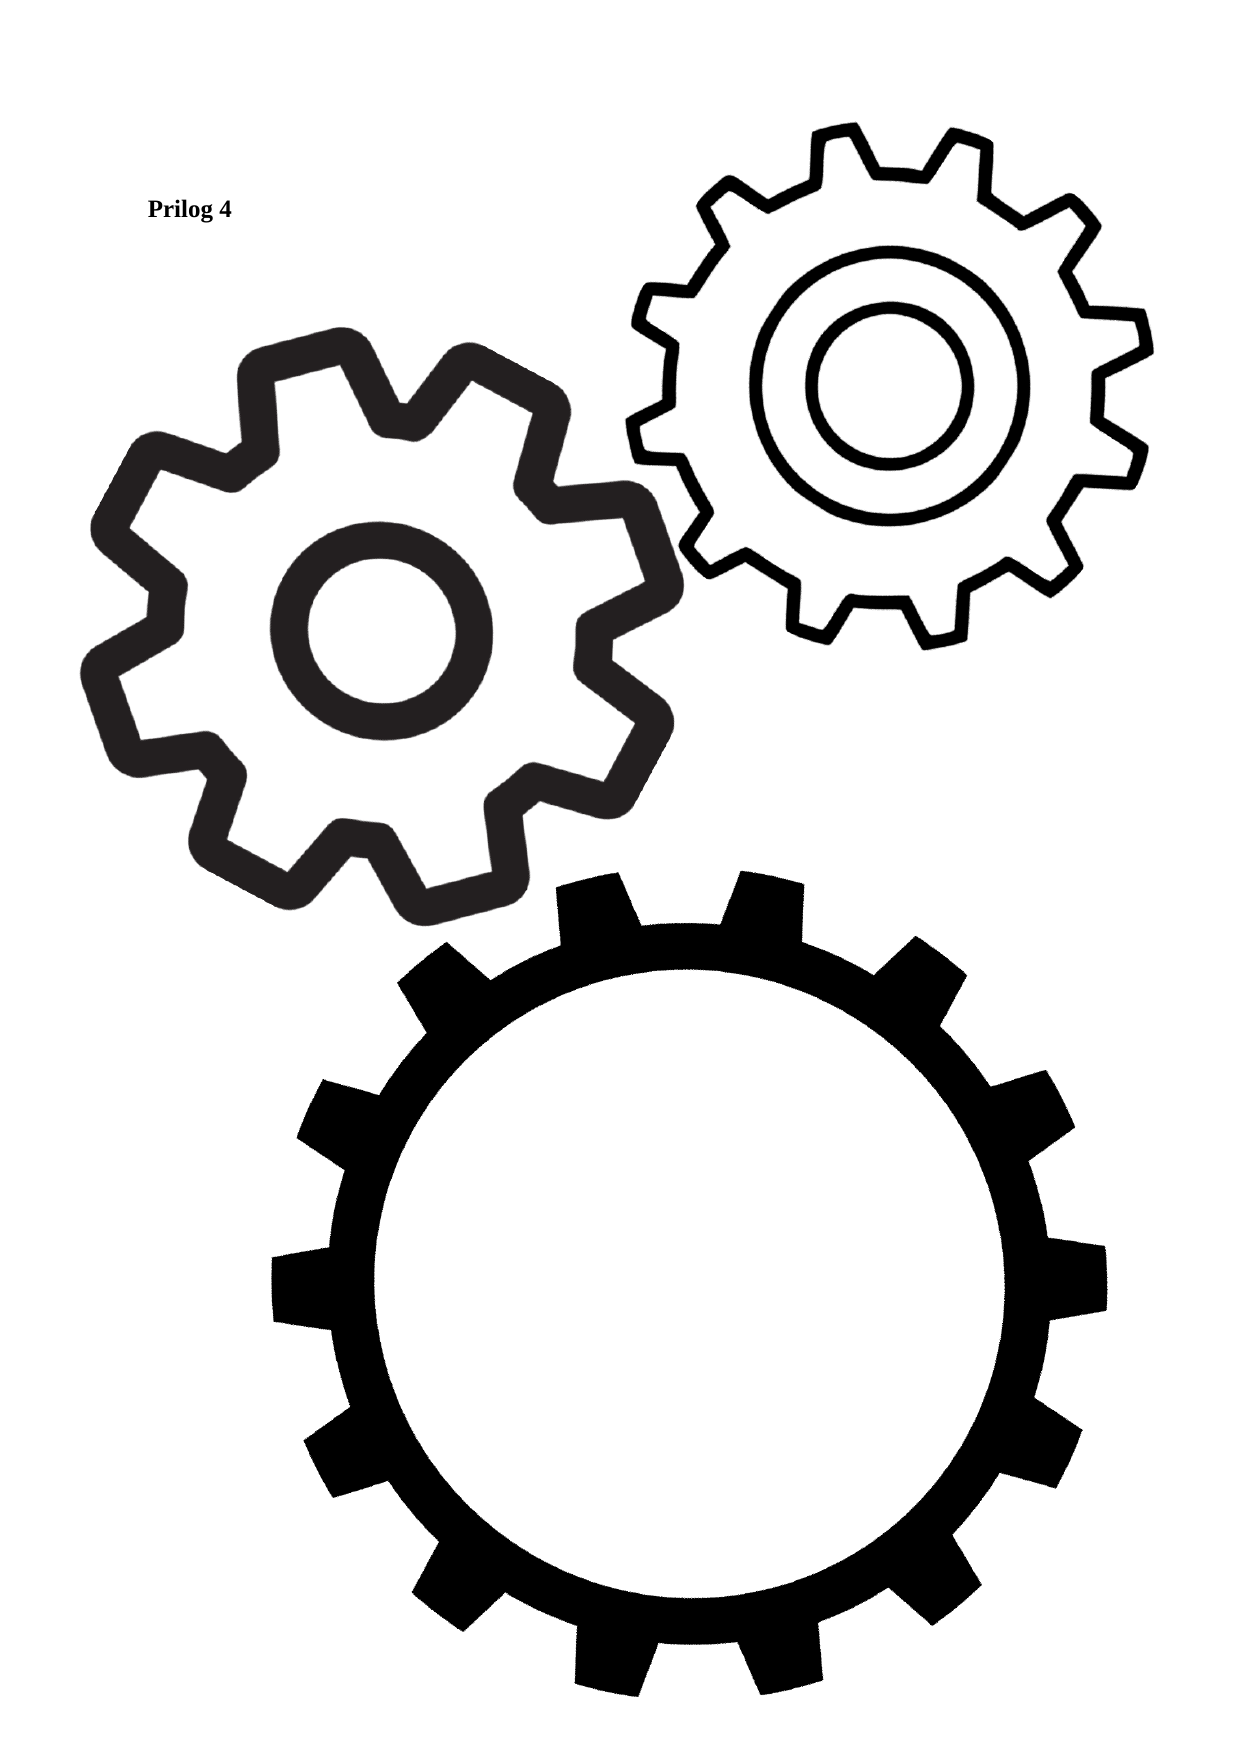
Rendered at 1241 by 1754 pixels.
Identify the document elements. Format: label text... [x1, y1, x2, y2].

text Prilog 4 [148, 194, 702, 223]
picture [0, 26, 1241, 1754]
